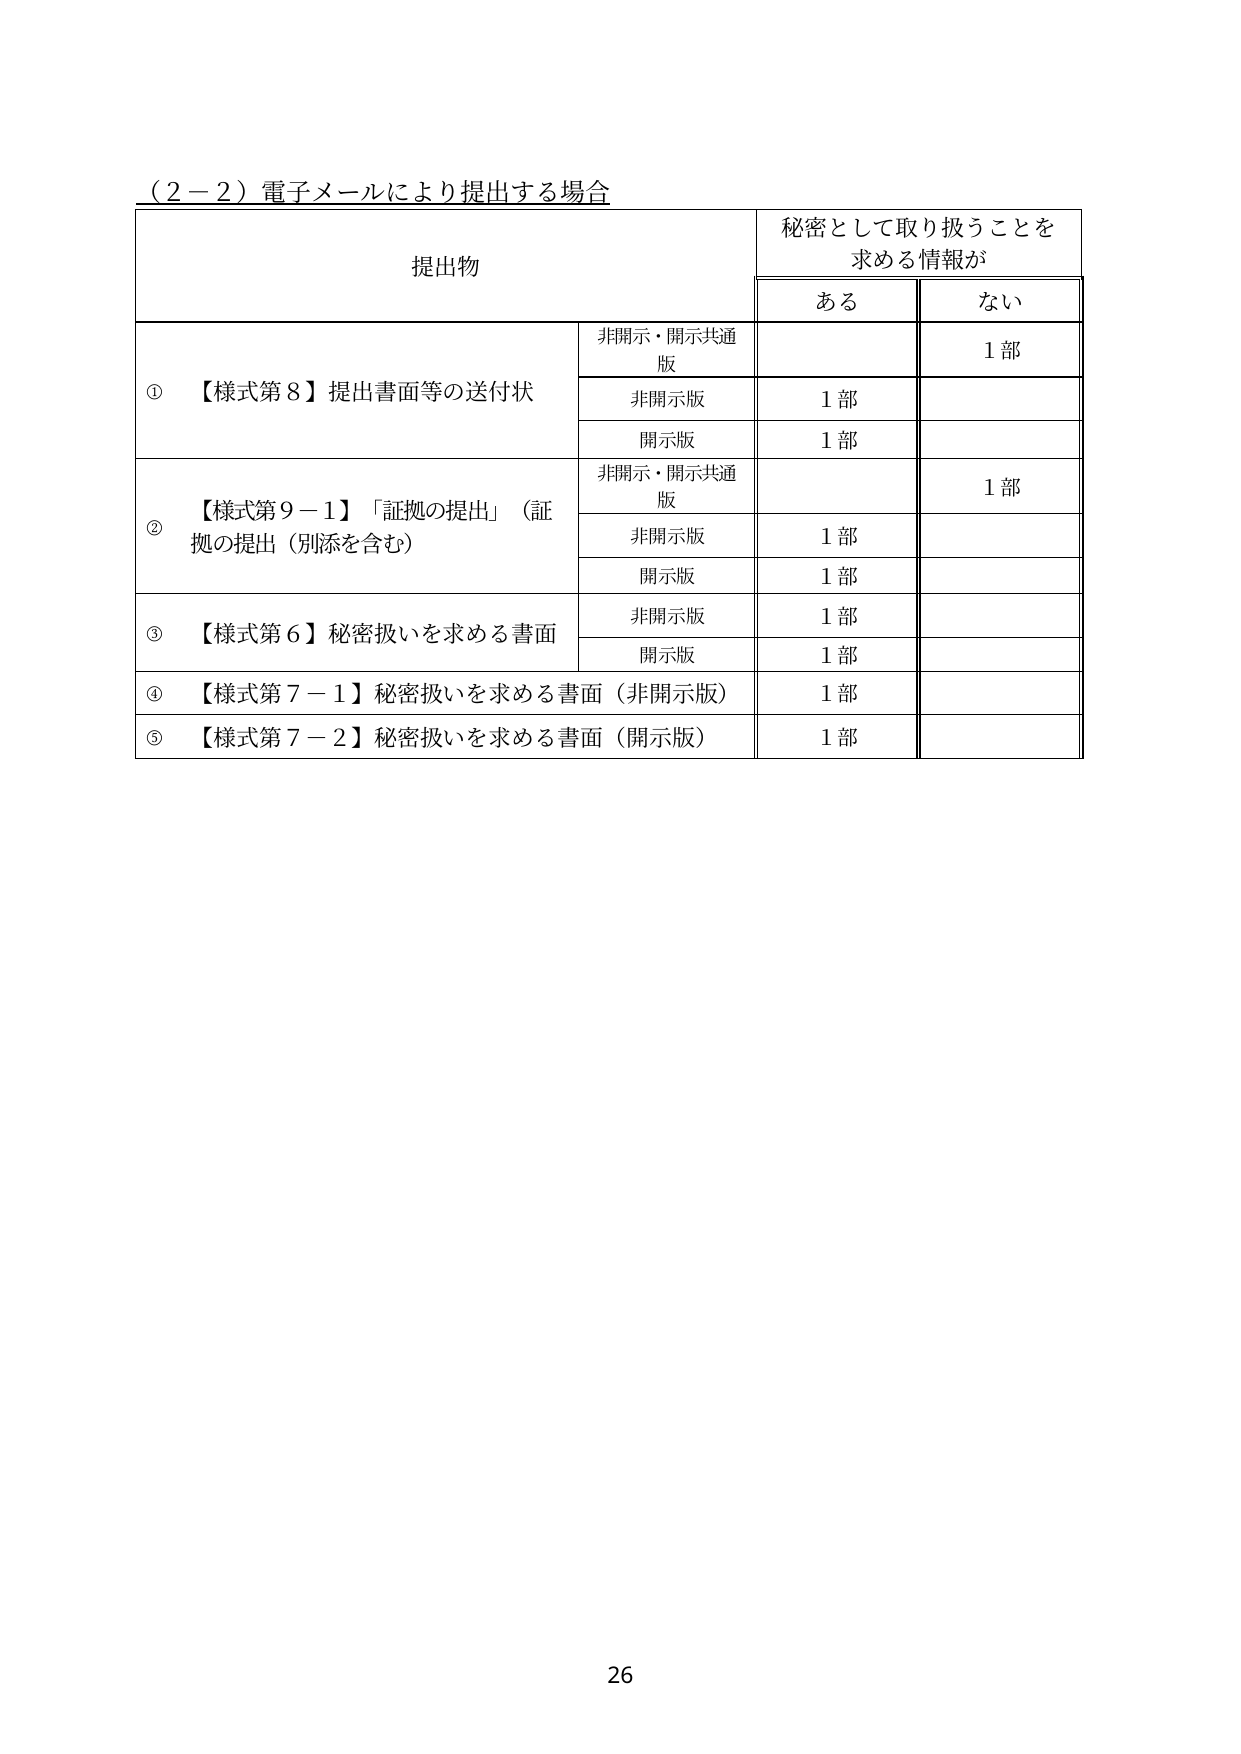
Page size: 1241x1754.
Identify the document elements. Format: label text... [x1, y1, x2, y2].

table_cell １部 [758, 672, 916, 713]
table_cell 【様式第７－２】秘密扱いを求める書面（開示版） [180, 715, 754, 757]
table_cell 開示版 [579, 558, 754, 593]
table_cell [921, 558, 1079, 593]
table_cell 非開示版 [579, 514, 754, 557]
table_cell 【様式第７－１】秘密扱いを求める書面（非開示版） [180, 672, 754, 713]
table_cell [921, 638, 1079, 671]
table_cell [921, 715, 1079, 757]
table_cell 非開示版 [579, 378, 754, 420]
table_cell ④ [136, 672, 180, 713]
table_cell [758, 459, 916, 513]
table_cell [921, 421, 1079, 458]
table_cell ない [921, 280, 1079, 321]
table_cell 非開示版 [579, 594, 754, 637]
table_cell 非開示・開示共通版 [579, 323, 754, 376]
table_cell 開示版 [579, 638, 754, 671]
table_cell [921, 594, 1079, 637]
table_cell １部 [758, 638, 916, 671]
table_cell ある [758, 280, 916, 321]
table_cell ② [136, 459, 180, 593]
text （２－２）電子メールにより提出する場合 [136, 173, 1104, 209]
table_cell １部 [758, 594, 916, 637]
table_header 秘密として取り扱うことを 求める情報が [757, 210, 1081, 276]
table_cell [921, 378, 1079, 420]
table_cell ⑤ [136, 715, 180, 757]
table_cell １部 [758, 715, 916, 757]
table_cell 【様式第６】秘密扱いを求める書面 [180, 594, 578, 671]
table_cell １部 [758, 421, 916, 458]
table_cell １部 [758, 378, 916, 420]
table_cell [758, 323, 916, 376]
table_cell [921, 672, 1079, 713]
table_cell 【様式第９－１】「証拠の提出」（証拠の提出（別添を含む） [180, 459, 578, 593]
table_cell ③ [136, 594, 180, 671]
table_cell １部 [921, 459, 1079, 513]
table_cell １部 [921, 323, 1079, 376]
table_cell ① [136, 323, 180, 458]
table_cell [921, 514, 1079, 557]
table_cell １部 [758, 514, 916, 557]
table_header 提出物 [136, 210, 756, 321]
table_cell 【様式第８】提出書面等の送付状 [180, 323, 578, 458]
table_cell １部 [758, 558, 916, 593]
table_cell 開示版 [579, 421, 754, 458]
table_cell 非開示・開示共通版 [579, 459, 754, 513]
